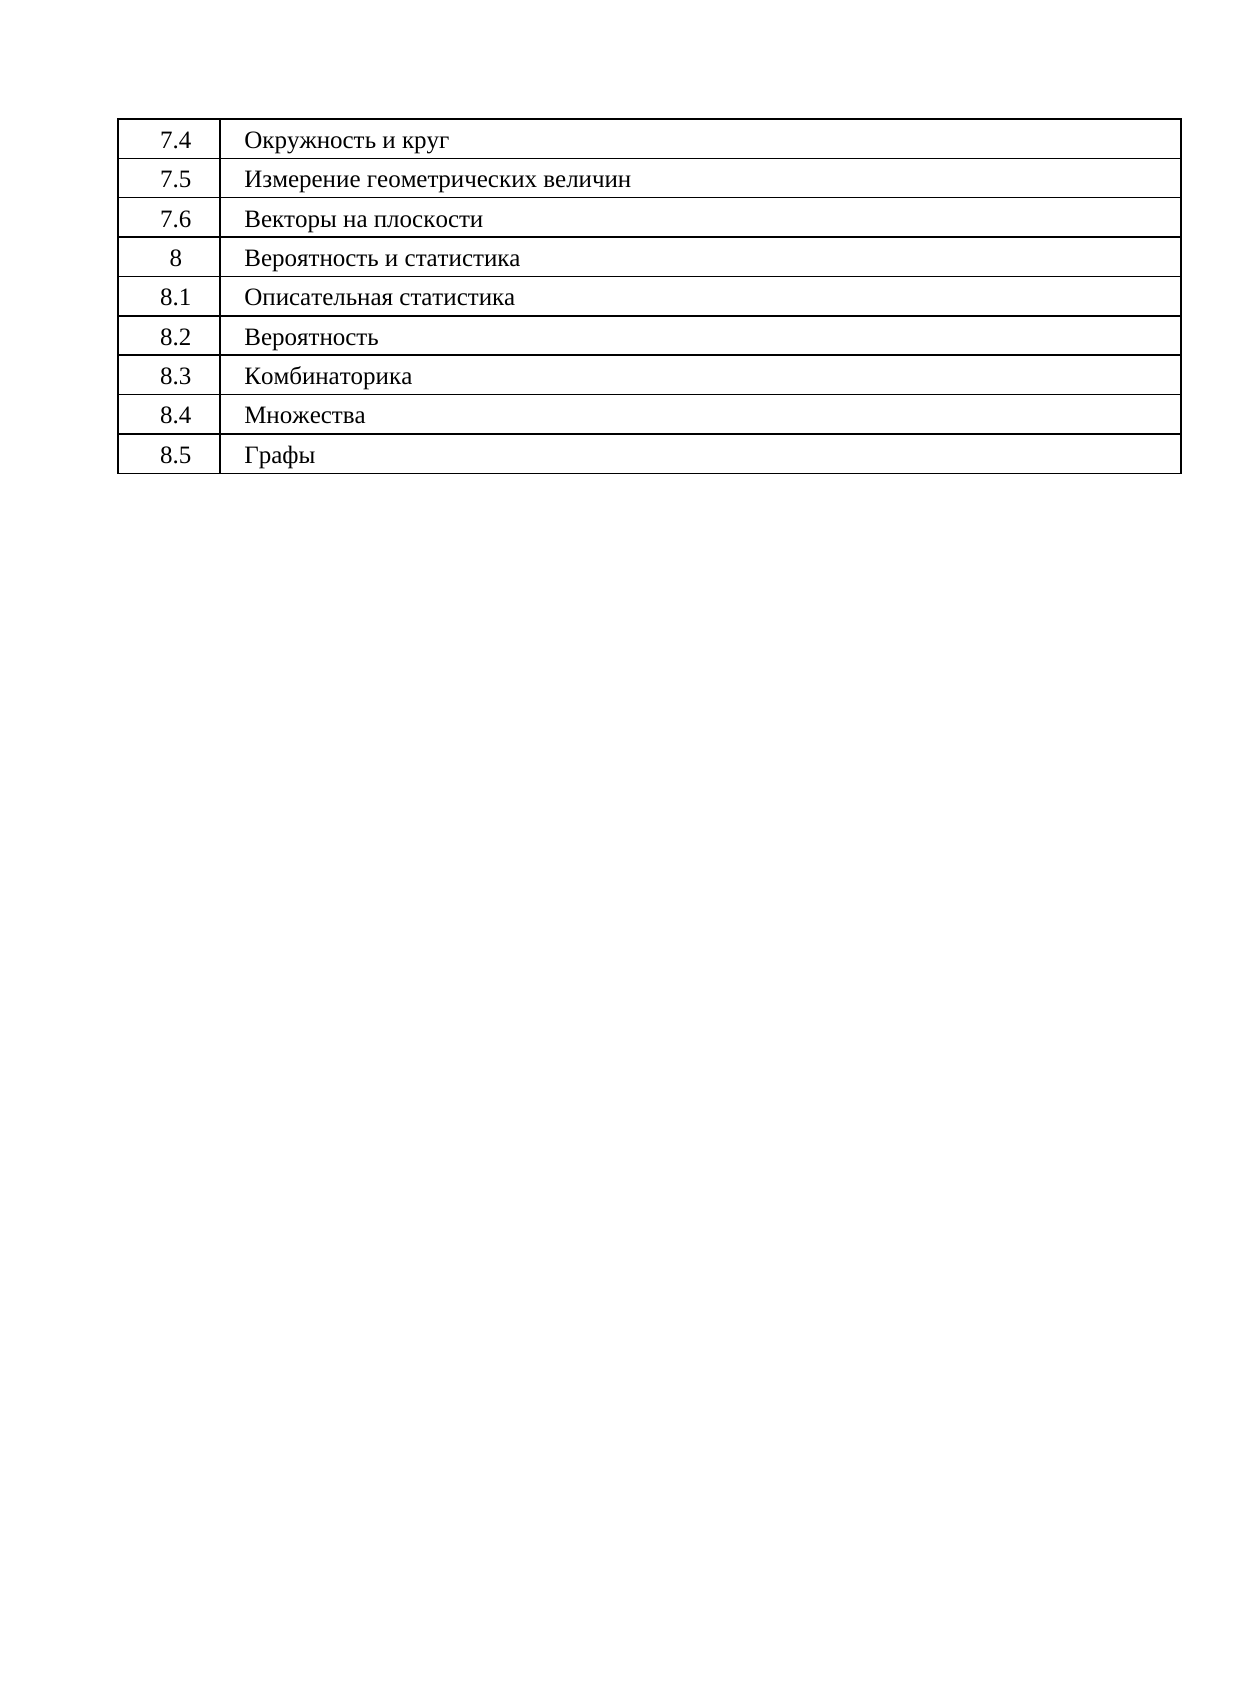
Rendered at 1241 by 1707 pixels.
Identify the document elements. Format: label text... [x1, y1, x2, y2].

table_cell Множества [221, 395, 1180, 433]
table_cell 7.4 [119, 120, 219, 157]
table_cell Вероятность и статистика [221, 238, 1180, 276]
table_cell 8.1 [119, 277, 219, 315]
table_cell Окружность и круг [221, 120, 1180, 157]
table_cell 8.3 [119, 356, 219, 394]
table_cell 8.4 [119, 395, 219, 433]
table_cell 8.2 [119, 317, 219, 354]
table_cell 7.5 [119, 159, 219, 197]
table_cell Комбинаторика [221, 356, 1180, 394]
table_cell 8 [119, 238, 219, 276]
table_cell 8.5 [119, 435, 219, 472]
table_cell Измерение геометрических величин [221, 159, 1180, 197]
table_cell Графы [221, 435, 1180, 472]
table_cell Вероятность [221, 317, 1180, 354]
table_cell Векторы на плоскости [221, 198, 1180, 236]
table_cell Описательная статистика [221, 277, 1180, 315]
table_cell 7.6 [119, 198, 219, 236]
